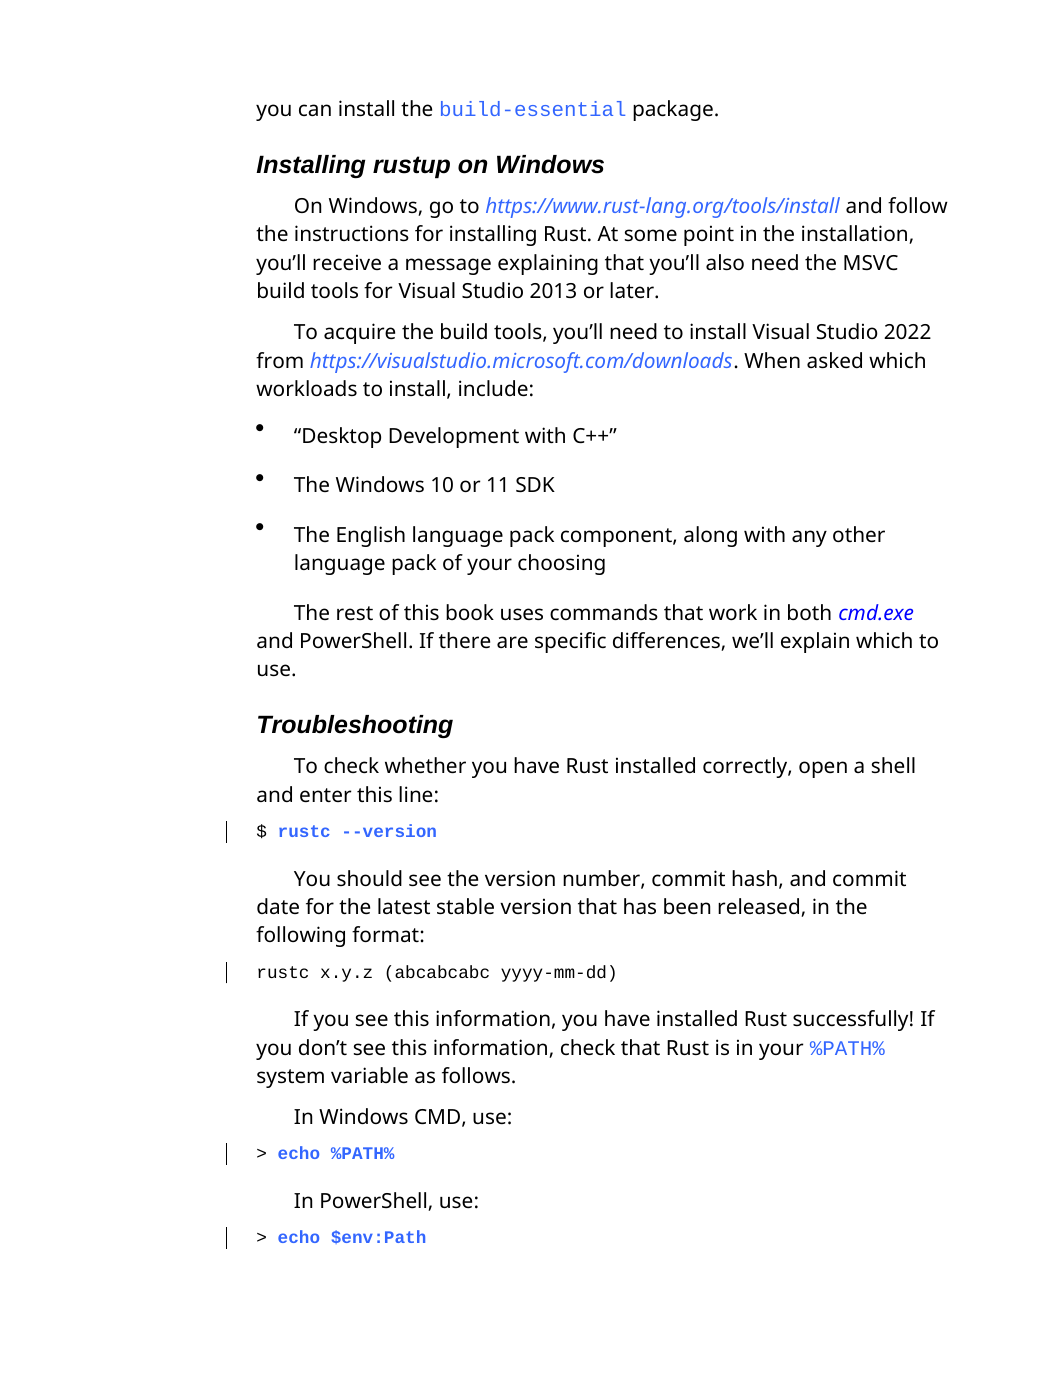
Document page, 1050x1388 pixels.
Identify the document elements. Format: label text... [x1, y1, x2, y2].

text If you see this information, you have installed Rust successfully! If you don’t see this information, check that Rust is in your %PATH% system variable as follows. [256, 1004, 950, 1090]
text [256, 94, 950, 122]
list The English language pack component, along with any other language pack of your choosing [256, 520, 950, 577]
text Installing rustup on Windows [256, 147, 950, 178]
text rustc x.y.z (abcabcabc yyyy-mm-dd) [227, 962, 950, 983]
text In Windows CMD, use: [256, 1102, 950, 1131]
text In PowerShell, use: [256, 1186, 950, 1214]
text You should see the version number, commit hash, and commit date for the latest stable version that has been released, in the following format: [256, 864, 950, 949]
text The rest of this book uses commands that work in both cmd.exe and PowerShell. If there are specific differences, we’ll explain which to use. [256, 598, 950, 683]
list The Windows 10 or 11 SDK [256, 471, 950, 499]
text $ rustc --version [227, 821, 950, 843]
text To check whether you have Rust installed correctly, open a shell and enter this line: [256, 752, 950, 808]
text To acquire the build tools, you’ll need to install Visual Studio 2022 from https://visualstudio.microsoft.com/downloads. When asked which workloads to install, include: [256, 317, 950, 403]
text Troubleshooting [256, 708, 950, 739]
text > echo %PATH% [227, 1143, 950, 1165]
text > echo $env:Path [227, 1227, 950, 1249]
text On Windows, go to https://www.rust-lang.org/tools/install and follow the instructions for installing Rust. At some point in the installation, you’ll receive a message explaining that you’ll also need the MSVC build tools for Visual Studio 2013 or later. [256, 191, 950, 305]
list “Desktop Development with C++” [256, 421, 950, 450]
